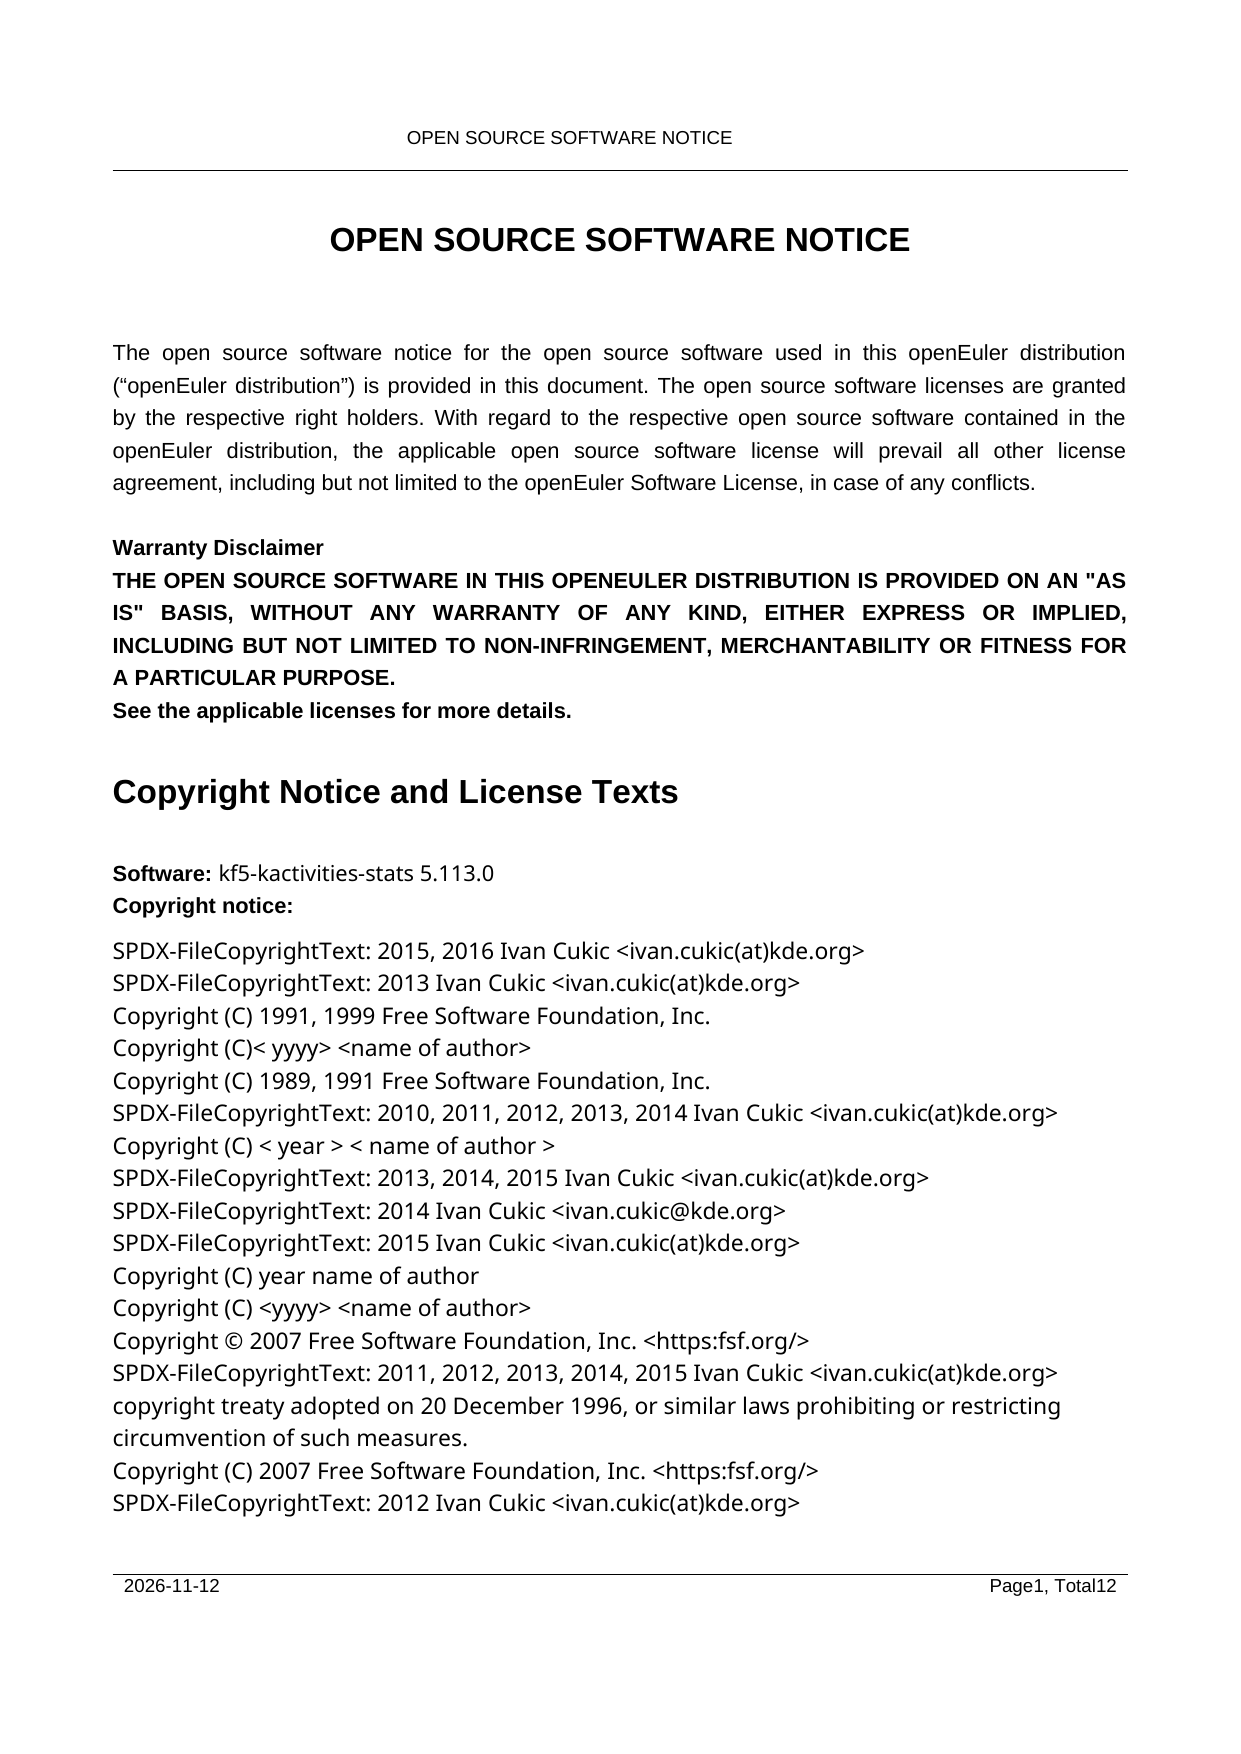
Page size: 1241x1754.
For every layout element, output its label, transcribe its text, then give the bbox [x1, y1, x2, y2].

text THE OPEN SOURCE SOFTWARE IN THIS OPENEULER DISTRIBUTION IS PROVIDED ON AN "AS IS" BASIS, WITHOUT ANY WARRANTY OF ANY KIND, EITHER EXPRESS OR IMPLIED, INCLUDING BUT NOT LIMITED TO NON-INFRINGEMENT, MERCHANTABILITY OR FITNESS FOR A PARTICULAR PURPOSE. See the applicable licenses for more details. [112, 564, 1128, 726]
text The open source software notice for the open source software used in this openEuler distribution (“openEuler distribution”) is provided in this document. The open source software licenses are granted by the respective right holders. With regard to the respective open source software contained in the openEuler distribution, the applicable open source software license will prevail all other license agreement, including but not limited to the openEuler Software License, in case of any conflicts. [112, 336, 1128, 499]
text Copyright notice: [112, 889, 1128, 921]
text Copyright Notice and License Texts [112, 759, 1128, 824]
title Software: kf5-kactivities-stats 5.113.0 [112, 856, 1128, 889]
text SPDX-FileCopyrightText: 2015, 2016 Ivan Cukic <ivan.cukic(at)kde.org> SPDX-FileCopyrightText: 2013 Ivan Cukic <ivan.cukic(at)kde.org> Copyright (C) 1991, 1999 Free Software Foundation, Inc. Copyright (C)< yyyy> <name of author> Copyright (C) 1989, 1991 Free Software Foundation, Inc. SPDX-FileCopyrightText: 2010, 2011, 2012, 2013, 2014 Ivan Cukic <ivan.cukic(at)kde.org> Copyright (C) < year > < name of author > SPDX-FileCopyrightText: 2013, 2014, 2015 Ivan Cukic <ivan.cukic(at)kde.org> SPDX-FileCopyrightText: 2014 Ivan Cukic <ivan.cukic@kde.org> SPDX-FileCopyrightText: 2015 Ivan Cukic <ivan.cukic(at)kde.org> Copyright (C) year name of author Copyright (C) <yyyy> <name of author> Copyright © 2007 Free Software Foundation, Inc. <https:fsf.org/> SPDX-FileCopyrightText: 2011, 2012, 2013, 2014, 2015 Ivan Cukic <ivan.cukic(at)kde.org> copyright treaty adopted on 20 December 1996, or similar laws prohibiting or restricting circumvention of such measures. Copyright (C) 2007 Free Software Foundation, Inc. <https:fsf.org/> SPDX-FileCopyrightText: 2012 Ivan Cukic <ivan.cukic(at)kde.org> [112, 934, 1128, 1551]
text OPEN SOURCE SOFTWARE NOTICE [112, 206, 1128, 271]
text Warranty Disclaimer [112, 531, 1128, 564]
